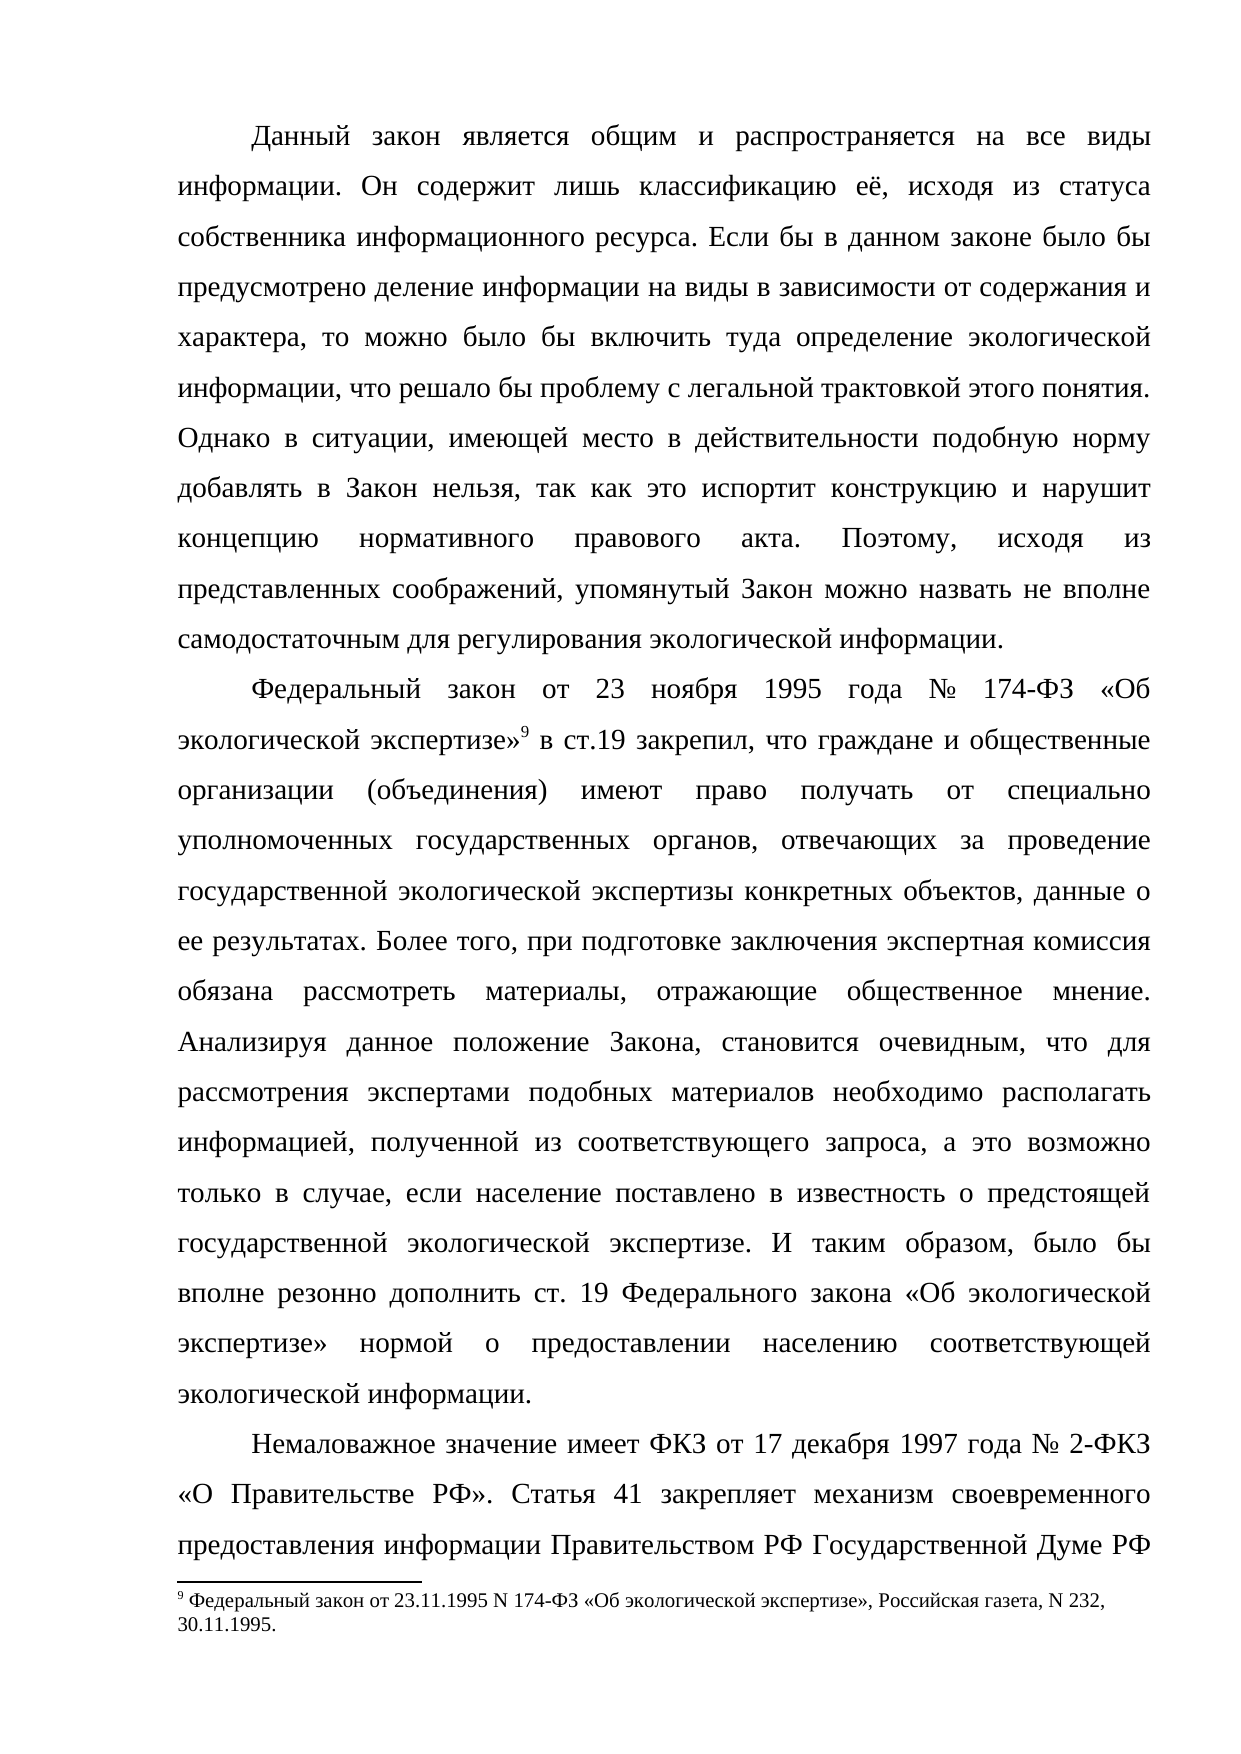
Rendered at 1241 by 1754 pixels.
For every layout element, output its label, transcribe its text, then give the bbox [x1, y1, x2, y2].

text Федеральный закон от 23 ноября 1995 года № 174-ФЗ «Об экологической экспертизе» в ст.19 закрепил, что граждане и общественные организации (объединения) имеют право получать от специально уполномоченных государственных органов, отвечающих за проведение государственной экологической экспертизы конкретных объектов, данные о ее результатах. Более того, при подготовке заключения экспертная комиссия обязана рассмотреть материалы, отражающие общественное мнение. Анализируя данное положение Закона, становится очевидным, что для рассмотрения экспертами подобных материалов необходимо располагать информацией, полученной из соответствующего запроса, а это возможно только в случае, если население поставлено в известность о предстоящей государственной экологической экспертизе. И таким образом, было бы вполне резонно дополнить ст. 19 Федерального закона «Об экологической экспертизе» нормой о предоставлении населению соответствующей экологической информации. [177, 672, 1152, 1409]
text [177, 1426, 1152, 1560]
text Данный закон является общим и распространяется на все виды информации. Он содержит лишь классификацию её, исходя из статуса собственника информационного ресурса. Если бы в данном законе было бы предусмотрено деление информации на виды в зависимости от содержания и характера, то можно было бы включить туда определение экологической информации, что решало бы проблему с легальной трактовкой этого понятия. Однако в ситуации, имеющей место в действительности подобную норму добавлять в Закон нельзя, так как это испортит конструкцию и нарушит концепцию нормативного правового акта. Поэтому, исходя из представленных соображений, упомянутый Закон можно назвать не вполне самодостаточным для регулирования экологической информации. [177, 118, 1152, 655]
